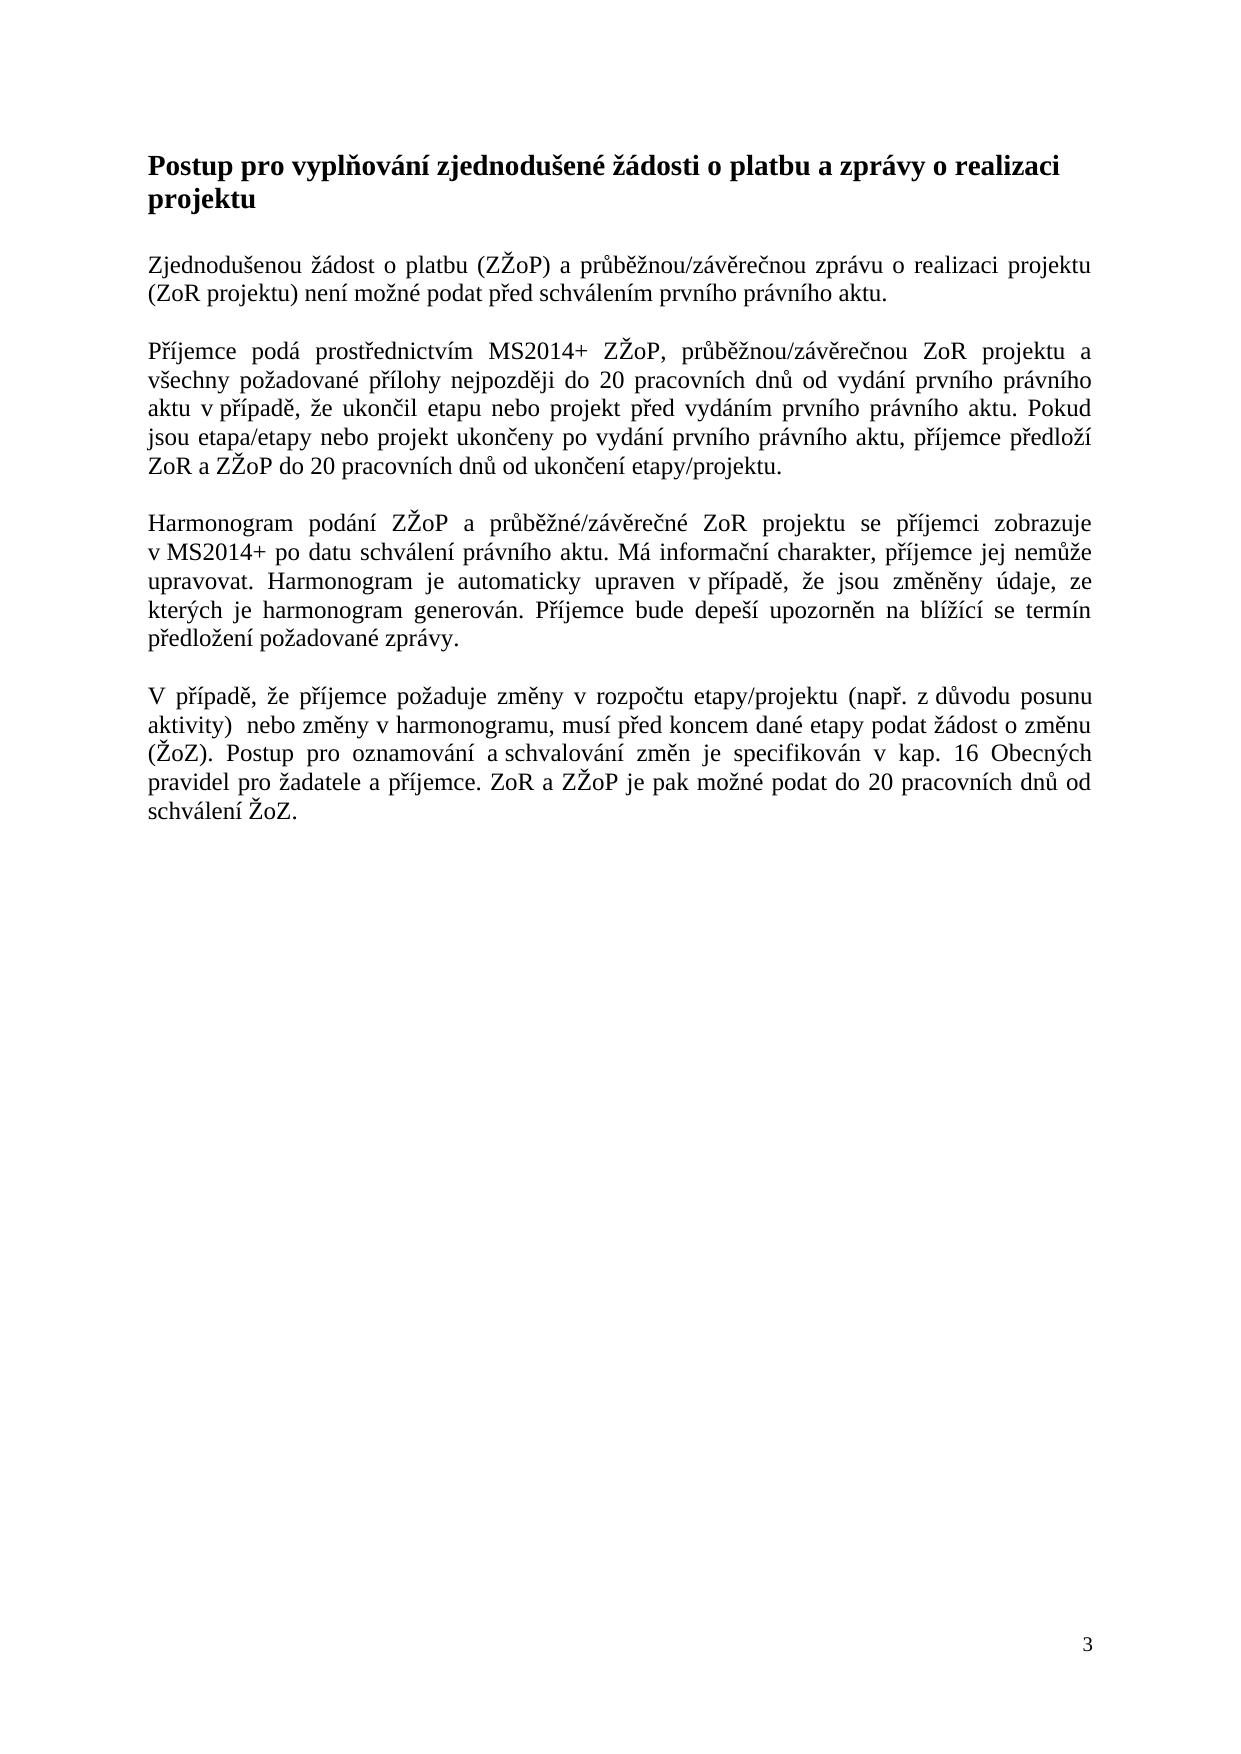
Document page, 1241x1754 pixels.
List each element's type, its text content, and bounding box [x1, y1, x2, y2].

text V případě, že příjemce požaduje změny v rozpočtu etapy/projektu (např. z důvodu posunu aktivity) nebo změny v harmonogramu, musí před koncem dané etapy podat žádost o změnu (ŽoZ). Postup pro oznamování a schvalování změn je specifikován v kap. 16 Obecných pravidel pro žadatele a příjemce. ZoR a ZŽoP je pak možné podat do 20 pracovních dnů od schválení ŽoZ. [148, 681, 1092, 825]
text Zjednodušenou žádost o platbu (ZŽoP) a průběžnou/závěrečnou zprávu o realizaci projektu (ZoR projektu) není možné podat před schválením prvního právního aktu. [148, 250, 1092, 307]
subtitle Postup pro vyplňování zjednodušené žádosti o platbu a zprávy o realizaci projektu [148, 148, 1092, 215]
text Příjemce podá prostřednictvím MS2014+ ZŽoP, průběžnou/závěrečnou ZoR projektu a všechny požadované přílohy nejpozději do 20 pracovních dnů od vydání prvního právního aktu v případě, že ukončil etapu nebo projekt před vydáním prvního právního aktu. Pokud jsou etapa/etapy nebo projekt ukončeny po vydání prvního právního aktu, příjemce předloží ZoR a ZŽoP do 20 pracovních dnů od ukončení etapy/projektu. [148, 336, 1092, 480]
text Harmonogram podání ZŽoP a průběžné/závěrečné ZoR projektu se příjemci zobrazuje v MS2014+ po datu schválení právního aktu. Má informační charakter, příjemce jej nemůže upravovat. Harmonogram je automaticky upraven v případě, že jsou změněny údaje, ze kterých je harmonogram generován. Příjemce bude depeší upozorněn na blížící se termín předložení požadované zprávy. [148, 508, 1092, 652]
